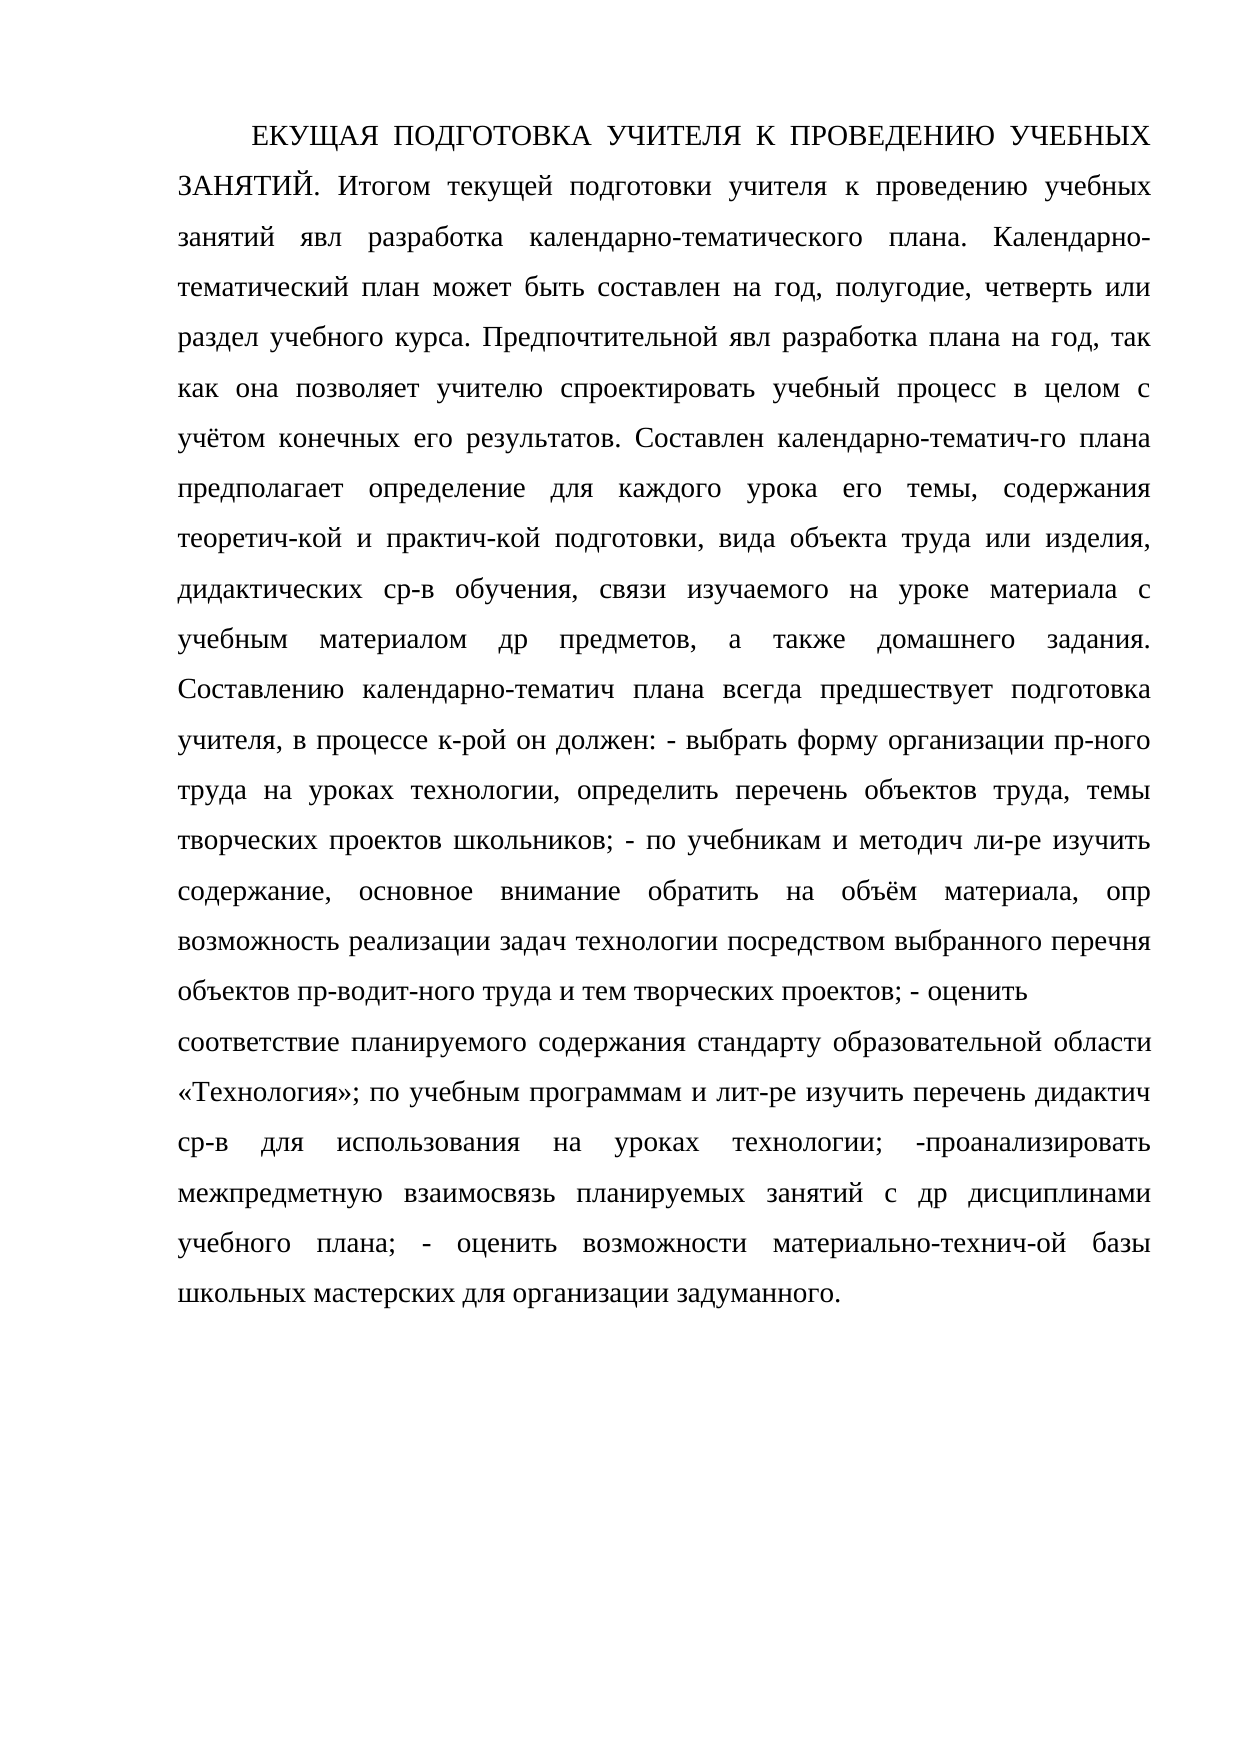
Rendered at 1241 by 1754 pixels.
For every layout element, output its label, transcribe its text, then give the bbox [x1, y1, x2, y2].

text ЕКУЩАЯ ПОДГОТОВКА УЧИТЕЛЯ К ПРОВЕДЕНИЮ УЧЕБНЫХ ЗАНЯТИЙ. Итогом текущей подготовки учителя к проведению учебных занятий явл разработка календарно-тематического плана. Календарно-тематический план может быть составлен на год, полугодие, четверть или раздел учебного курса. Предпочтительной явл разработка плана на год, так как она позволяет учителю спроектировать учебный процесс в целом с учётом конечных его результатов. Составлен календарно-тематич-го плана предполагает определение для каждого урока его темы, содержания теоретич-кой и практич-кой подготовки, вида объекта труда или изделия, дидактических ср-в обучения, связи изучаемого на уроке материала с учебным материалом др предметов, а также домашнего задания. Составлению календарно-тематич плана всегда предшествует подготовка учителя, в процессе к-рой он должен: - выбрать форму организации пр-ного труда на уроках технологии, определить перечень объектов труда, темы творческих проектов школьников; - по учебникам и методич ли-ре изучить содержание, основное внимание обратить на объём материала, опр возможность реализации задач технологии посредством выбранного перечня объектов пр-водит-ного труда и тем творческих проектов; - оценить соответствие планируемого содержания стандарту обpaзовательной области «Технология»; по учебным программам и лит-ре изучить перечень дидактич ср-в для использования на уроках технологии; -проанализировать межпредметную взаимосвязь планируемых занятий с др дисциплинами учебного плана; - оценить возможности материально-технич-ой базы школьных мастерских для организации задуманного. [177, 118, 1152, 1309]
